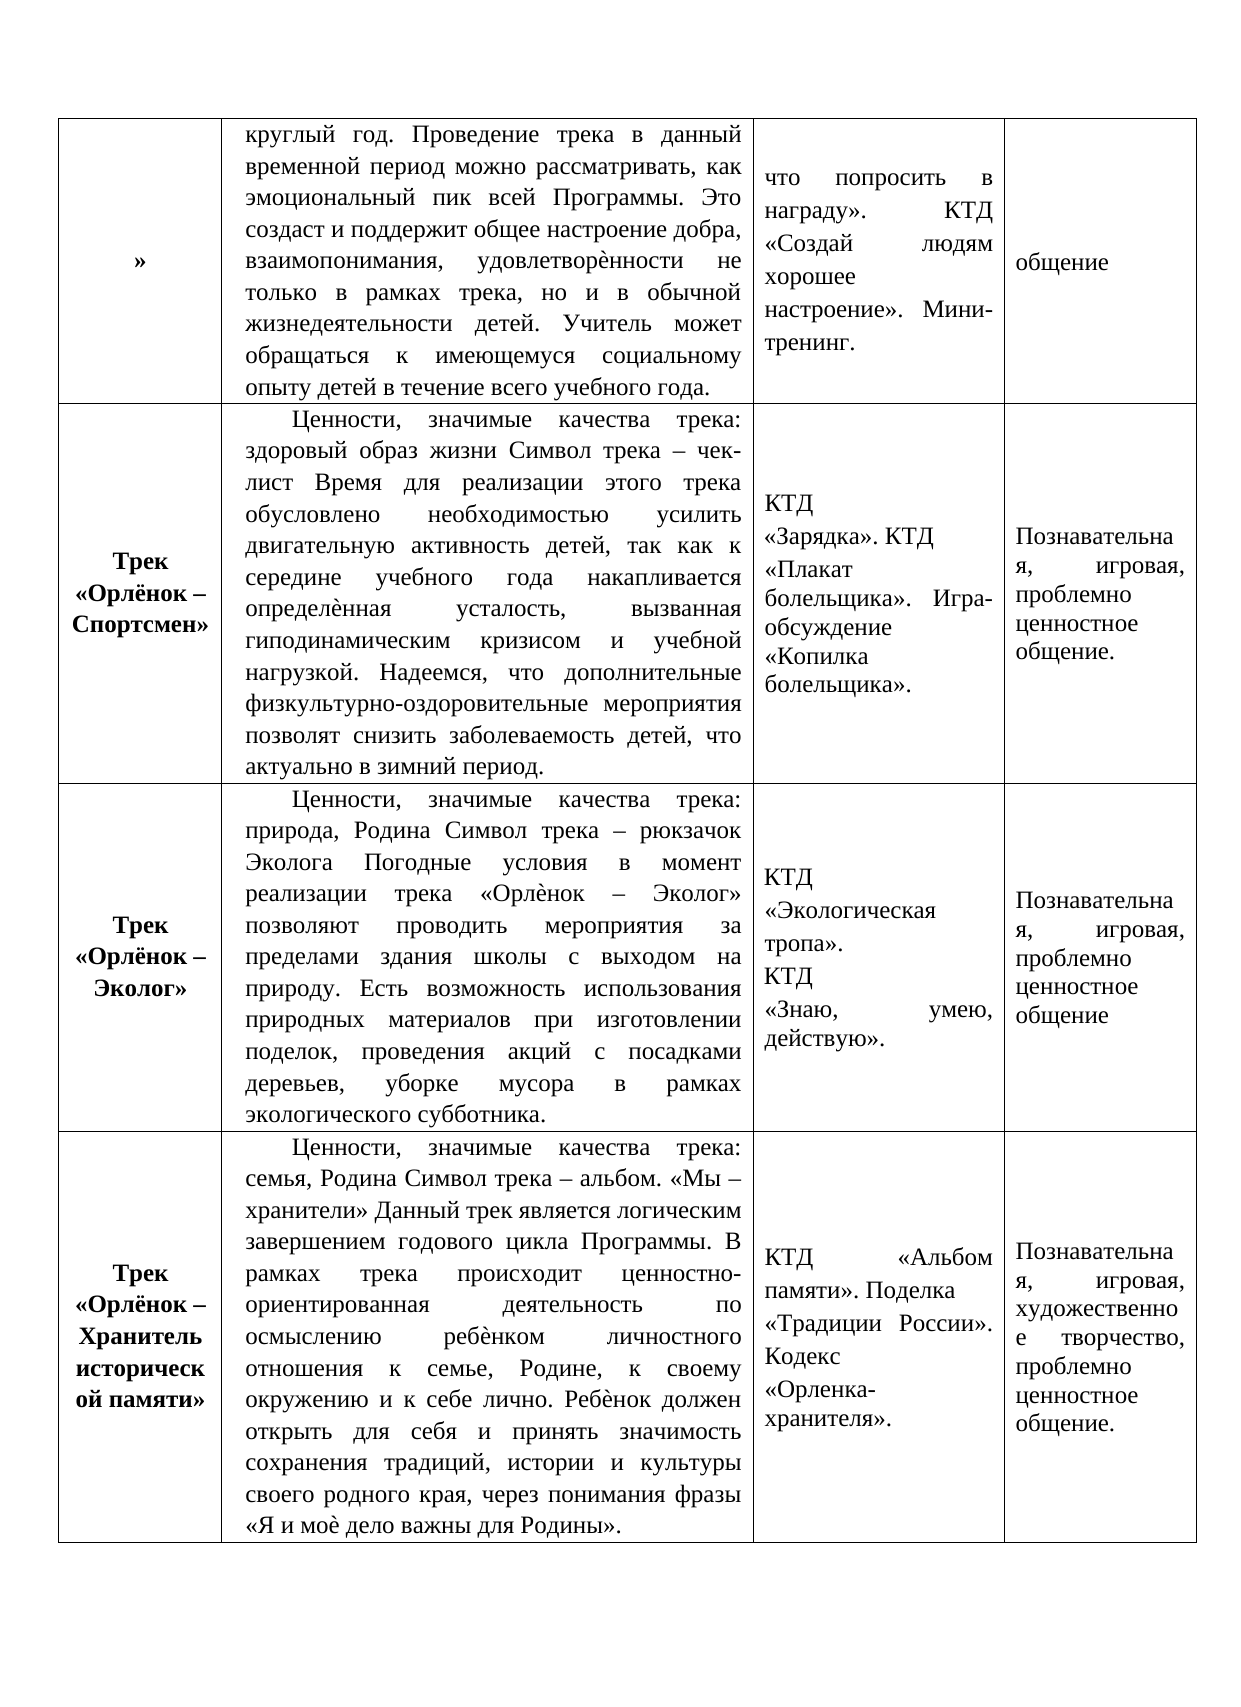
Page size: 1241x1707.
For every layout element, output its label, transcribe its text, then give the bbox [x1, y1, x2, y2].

table_cell Трек «Орлёнок – Спортсмен» [59, 404, 221, 783]
table_cell Трек «Орлёнок – Эколог» [59, 784, 221, 1131]
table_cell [754, 119, 1004, 403]
table_cell Познавательная, игровая, проблемно ценностное общение [1005, 784, 1196, 1131]
table_cell КТД «Зарядка». КТД «Плакат болельщика». Игра- обсуждение «Копилка болельщика». [754, 404, 1004, 783]
table_cell КТД «Экологическая тропа». КТД «Знаю, умею, действую». [754, 784, 1004, 1131]
table_cell Познавательная, игровая, художественное творчество, проблемно ценностное общение. [1005, 1132, 1196, 1542]
table_cell КТД «Альбом памяти». Поделка «Традиции России». Кодекс «Орленка-хранителя». [754, 1132, 1004, 1542]
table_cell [1005, 119, 1196, 403]
table_cell Ценности, значимые качества трека: семья, Родина Символ трека – альбом. «Мы – хранители» Данный трек является логическим завершением годового цикла Программы. В рамках трека происходит ценностно-ориентированная деятельность по осмыслению ребѐнком личностного отношения к семье, Родине, к своему окружению и к себе лично. Ребѐнок должен открыть для себя и принять значимость сохранения традиций, истории и культуры своего родного края, через понимания фразы «Я и моѐ дело важны для Родины». [222, 1132, 753, 1542]
table_cell Познавательная, игровая, проблемно ценностное общение. [1005, 404, 1196, 783]
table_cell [222, 119, 753, 403]
table_cell Трек «Орлёнок – Хранитель исторической памяти» [59, 1132, 221, 1542]
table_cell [59, 119, 221, 403]
table_cell Ценности, значимые качества трека: здоровый образ жизни Символ трека – чек-лист Время для реализации этого трека обусловлено необходимостью усилить двигательную активность детей, так как к середине учебного года накапливается определѐнная усталость, вызванная гиподинамическим кризисом и учебной нагрузкой. Надеемся, что дополнительные физкультурно-оздоровительные мероприятия позволят снизить заболеваемость детей, что актуально в зимний период. [222, 404, 753, 783]
table_cell Ценности, значимые качества трека: природа, Родина Символ трека – рюкзачок Эколога Погодные условия в момент реализации трека «Орлѐнок – Эколог» позволяют проводить мероприятия за пределами здания школы с выходом на природу. Есть возможность использования природных материалов при изготовлении поделок, проведения акций с посадками деревьев, уборке мусора в рамках экологического субботника. [222, 784, 753, 1131]
